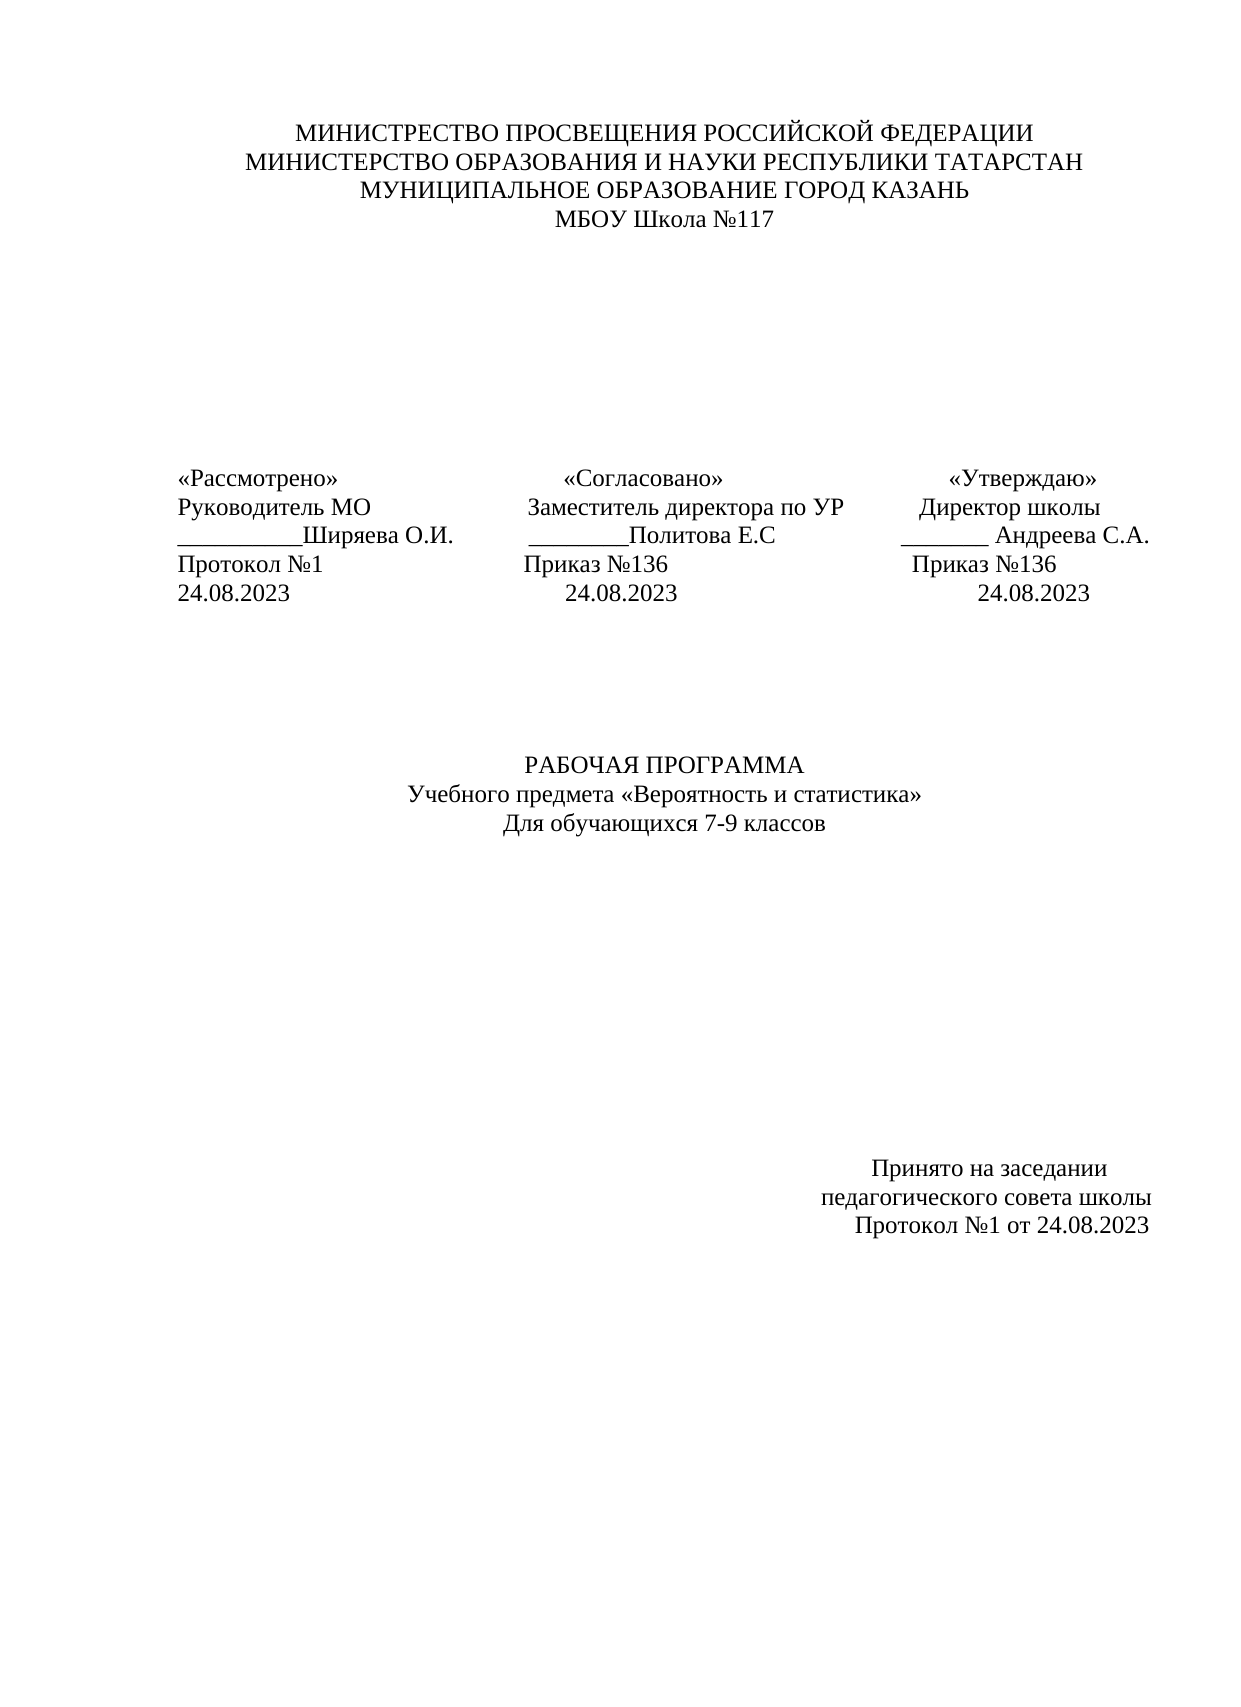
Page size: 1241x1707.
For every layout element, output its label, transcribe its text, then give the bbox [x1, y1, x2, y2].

text 24.08.2023 24.08.2023 24.08.2023 [177, 578, 1152, 607]
text Для обучающихся 7-9 классов [177, 808, 1152, 837]
text «Рассмотрено» «Согласовано» «Утверждаю» [177, 463, 1152, 492]
text Руководитель МО Заместитель директора по УР Директор школы [177, 492, 1152, 521]
text Принято на заседании [177, 1153, 1152, 1182]
text Протокол №1 от 24.08.2023 [177, 1211, 1152, 1239]
text __________Ширяева О.И. ________Политова Е.С _______ Андреева С.А. [177, 521, 1152, 549]
text Учебного предмета «Вероятность и статистика» [177, 779, 1152, 808]
text МУНИЦИПАЛЬНОЕ ОБРАЗОВАНИЕ ГОРОД КАЗАНЬ [177, 176, 1152, 204]
text МИНИСТРЕСТВО ПРОСВЕЩЕНИЯ РОССИЙСКОЙ ФЕДЕРАЦИИ [177, 118, 1152, 147]
text МБОУ Школа №117 [177, 204, 1152, 233]
text Протокол №1 Приказ №136 Приказ №136 [177, 549, 1152, 578]
text педагогического совета школы [177, 1182, 1152, 1211]
text МИНИСТЕРСТВО ОБРАЗОВАНИЯ И НАУКИ РЕСПУБЛИКИ ТАТАРСТАН [177, 147, 1152, 176]
text РАБОЧАЯ ПРОГРАММА [177, 751, 1152, 779]
